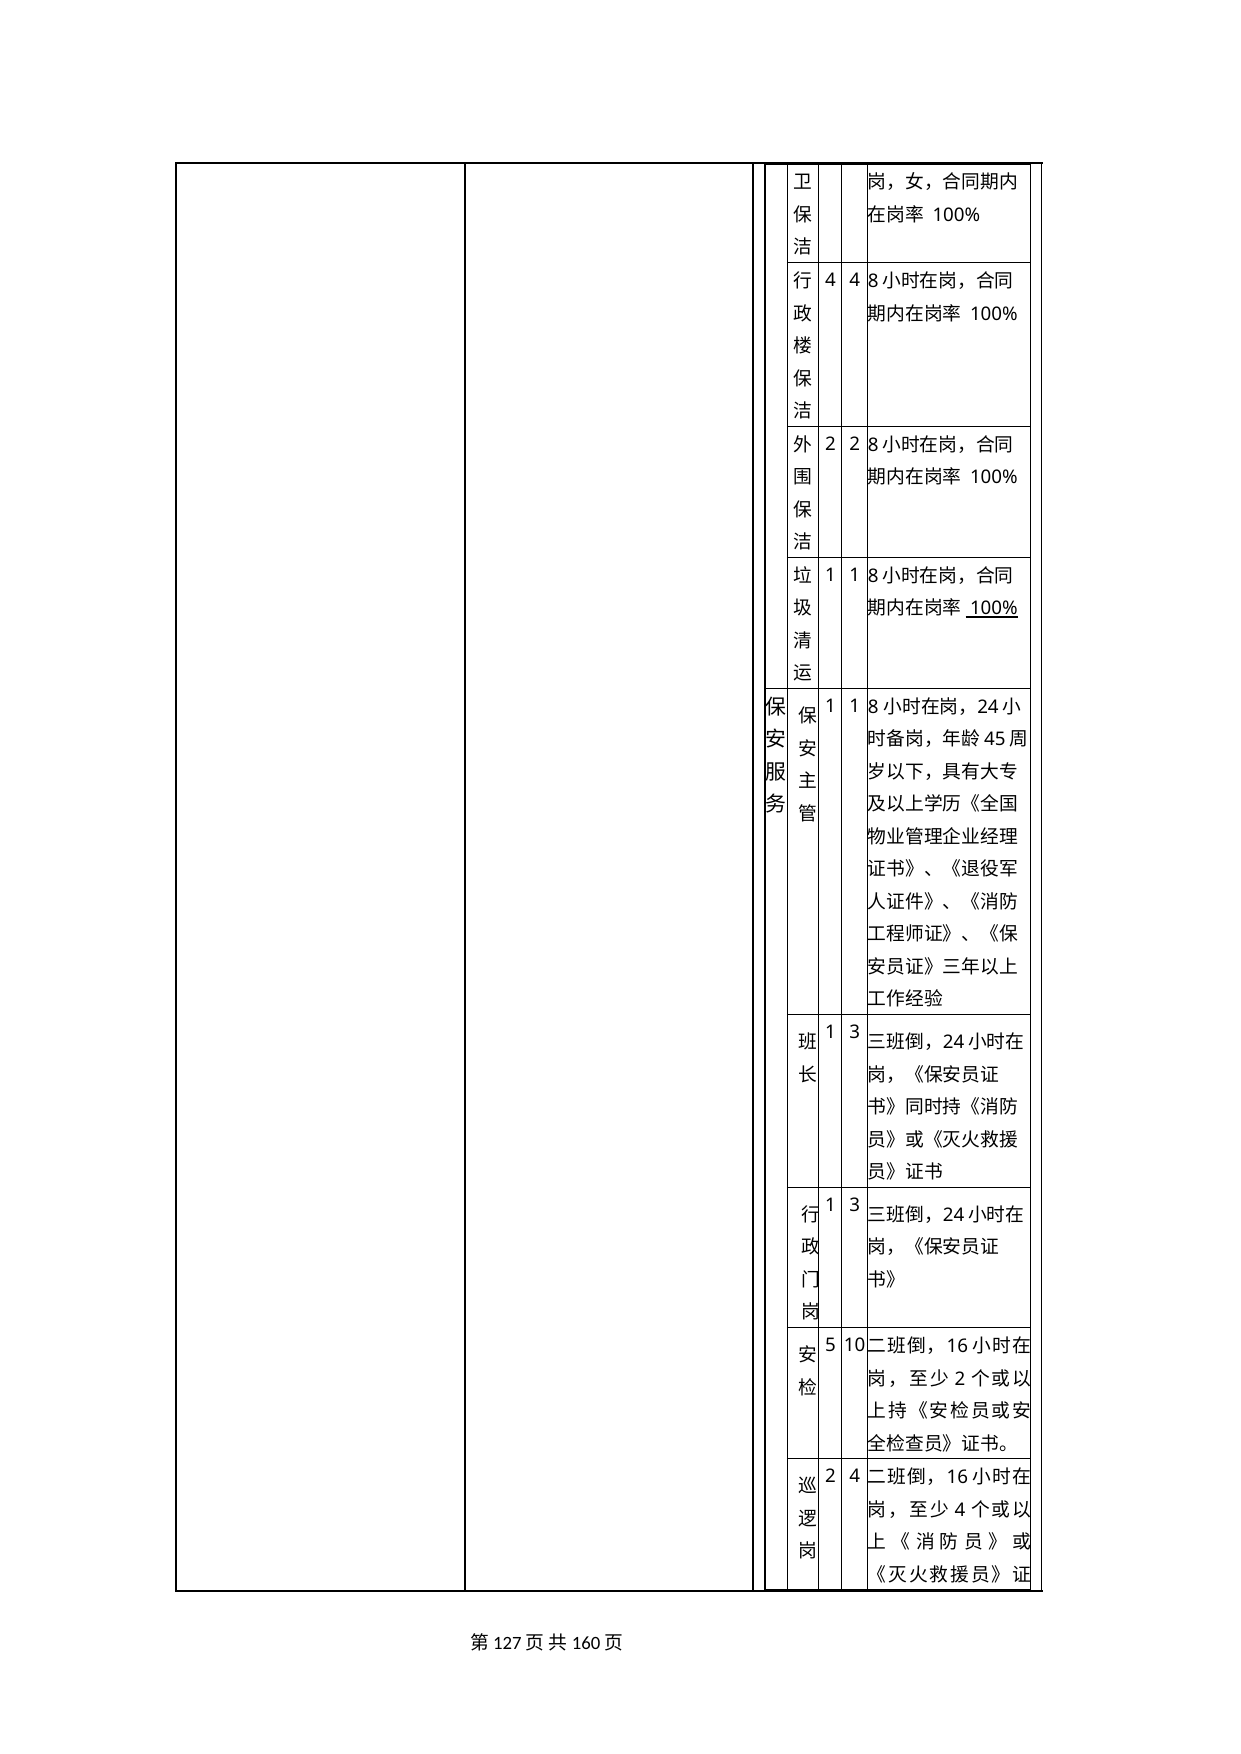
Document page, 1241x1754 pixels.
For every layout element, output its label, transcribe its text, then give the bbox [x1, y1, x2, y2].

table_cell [1031, 164, 1041, 1590]
table_cell 4.物业管理服务人员需求 注：供应商应当按国家相关法律法规，合理确定服务人员工资标准、工作时间等。供应商应当自行为服务人员办理必需的保险，有关人员伤亡及第三者责任险均应当考虑在报价因素中，人员配置不少于113个岗位班次。 [868, 689, 1030, 1014]
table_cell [819, 1459, 841, 1589]
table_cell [842, 165, 867, 262]
table_cell 4.物业管理服务人员需求 注：供应商应当按国家相关法律法规，合理确定服务人员工资标准、工作时间等。供应商应当自行为服务人员办理必需的保险，有关人员伤亡及第三者责任险均应当考虑在报价因素中，人员配置不少于113个岗位班次。 [868, 427, 1030, 557]
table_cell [788, 165, 818, 262]
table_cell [868, 1459, 1030, 1589]
table_cell 4.物业管理服务人员需求 注：供应商应当按国家相关法律法规，合理确定服务人员工资标准、工作时间等。供应商应当自行为服务人员办理必需的保险，有关人员伤亡及第三者责任险均应当考虑在报价因素中，人员配置不少于113个岗位班次。 [868, 1328, 1030, 1458]
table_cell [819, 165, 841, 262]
table_cell 4.物业管理服务人员需求 注：供应商应当按国家相关法律法规，合理确定服务人员工资标准、工作时间等。供应商应当自行为服务人员办理必需的保险，有关人员伤亡及第三者责任险均应当考虑在报价因素中，人员配置不少于113个岗位班次。 [868, 1015, 1030, 1187]
table_cell 4.物业管理服务人员需求 注：供应商应当按国家相关法律法规，合理确定服务人员工资标准、工作时间等。供应商应当自行为服务人员办理必需的保险，有关人员伤亡及第三者责任险均应当考虑在报价因素中，人员配置不少于113个岗位班次。 [868, 558, 1030, 688]
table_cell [868, 165, 1030, 262]
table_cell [842, 1459, 867, 1589]
table_cell 4.物业管理服务人员需求 注：供应商应当按国家相关法律法规，合理确定服务人员工资标准、工作时间等。供应商应当自行为服务人员办理必需的保险，有关人员伤亡及第三者责任险均应当考虑在报价因素中，人员配置不少于113个岗位班次。 [868, 1188, 1030, 1327]
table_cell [766, 689, 787, 1589]
table_cell 4 [177, 164, 464, 1590]
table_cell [788, 1459, 818, 1589]
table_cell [754, 164, 764, 1590]
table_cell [766, 165, 787, 688]
table_cell [466, 164, 752, 1590]
table_cell 4.物业管理服务人员需求 注：供应商应当按国家相关法律法规，合理确定服务人员工资标准、工作时间等。供应商应当自行为服务人员办理必需的保险，有关人员伤亡及第三者责任险均应当考虑在报价因素中，人员配置不少于113个岗位班次。 [868, 263, 1030, 426]
